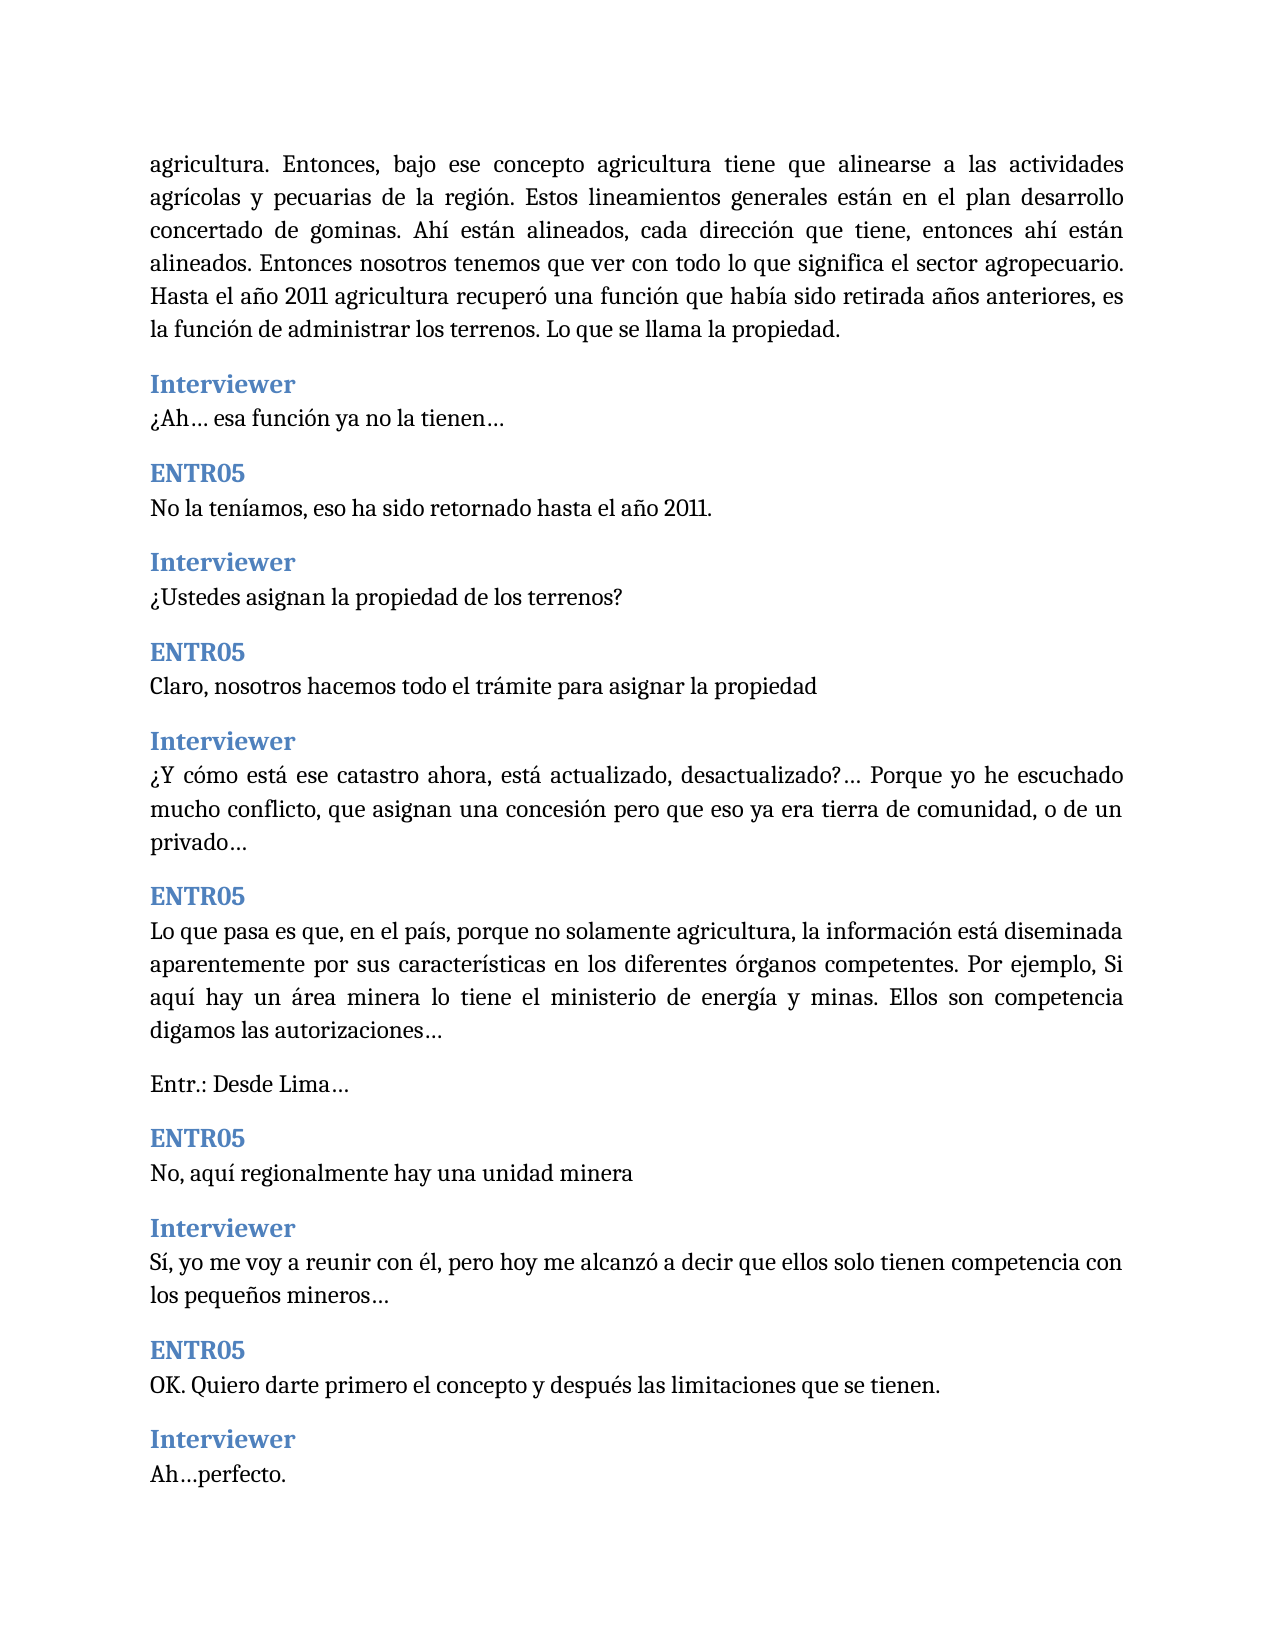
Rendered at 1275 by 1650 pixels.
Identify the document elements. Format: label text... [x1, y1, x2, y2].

text Interviewer ¿Ah… esa función ya no la tienen… [150, 369, 1125, 433]
text ENTR05 No, aquí regionalmente hay una unidad minera [150, 1123, 1125, 1188]
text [150, 150, 1125, 344]
text Interviewer ¿Y cómo está ese catastro ahora, está actualizado, desactualizado?… Porque yo he escuchado mucho conflicto, que asignan una concesión pero que eso ya era tierra de comunidad, o de un privado… [150, 726, 1125, 856]
text Interviewer Sí, yo me voy a reunir con él, pero hoy me alcanzó a decir que ellos solo tienen competencia con los pequeños mineros… [150, 1213, 1125, 1310]
text Interviewer Ah…perfecto. [150, 1424, 1125, 1488]
text ENTR05 Claro, nosotros hacemos todo el trámite para asignar la propiedad [150, 637, 1125, 701]
text Interviewer ¿Ustedes asignan la propiedad de los terrenos? [150, 547, 1125, 612]
text ENTR05 Lo que pasa es que, en el país, porque no solamente agricultura, la información está diseminada aparentemente por sus características en los diferentes órganos competentes. Por ejemplo, Si aquí hay un área minera lo tiene el ministerio de energía y minas. Ellos son competencia digamos las autorizaciones… [150, 881, 1125, 1044]
text Entr.: Desde Lima… [150, 1070, 1125, 1098]
text ENTR05 OK. Quiero darte primero el concepto y después las limitaciones que se tienen. [150, 1335, 1125, 1399]
text ENTR05 No la teníamos, eso ha sido retornado hasta el año 2011. [150, 458, 1125, 522]
